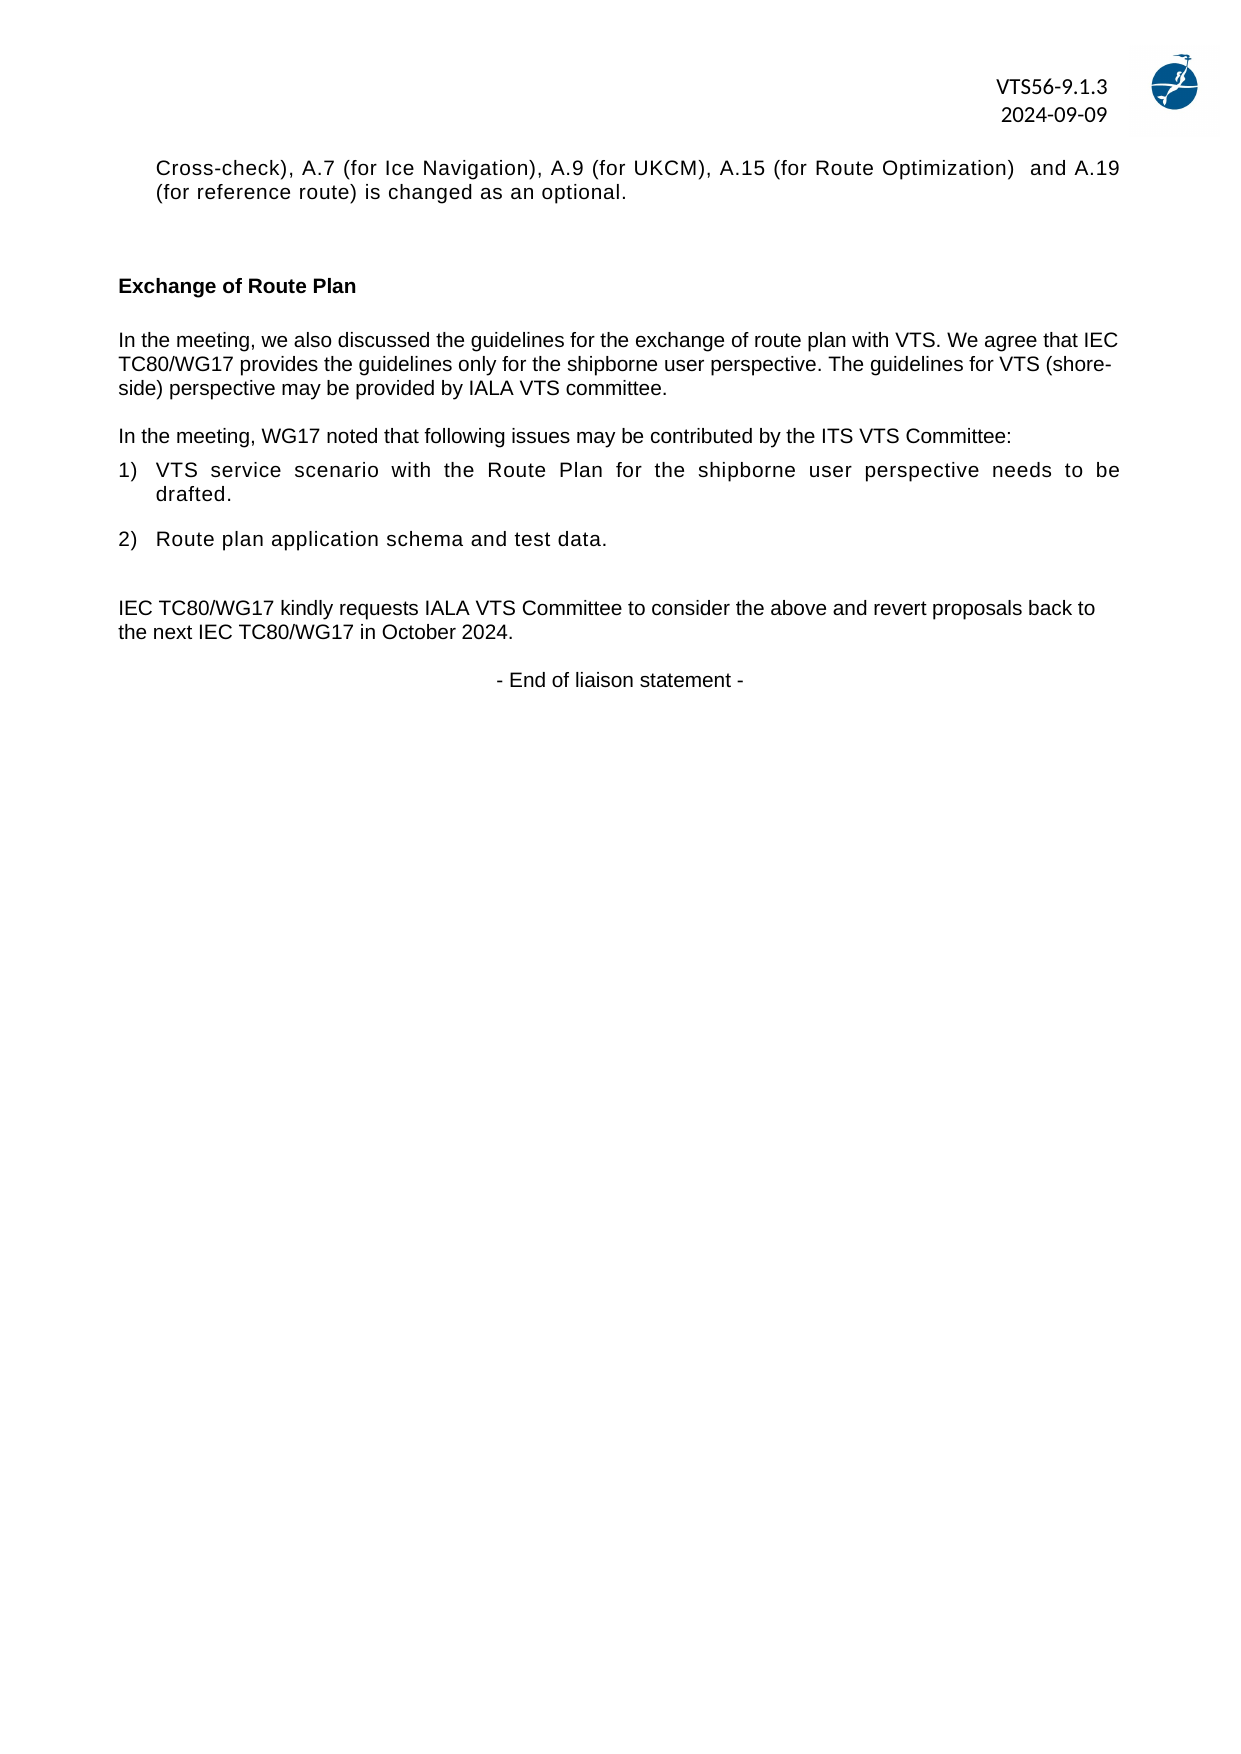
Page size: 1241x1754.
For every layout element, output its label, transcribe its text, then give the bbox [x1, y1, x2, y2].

list Route plan application schema and test data. [118, 527, 1122, 551]
list VTS service scenario with the Route Plan for the shipborne user perspective needs to be drafted. [118, 458, 1122, 506]
text - End of liaison statement - [118, 667, 1122, 691]
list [118, 156, 1122, 204]
subtitle Exchange of Route Plan [118, 274, 1122, 298]
text IEC TC80/WG17 kindly requests IALA VTS Committee to consider the above and revert proposals back to the next IEC TC80/WG17 in October 2024. [118, 596, 1122, 643]
text In the meeting, we also discussed the guidelines for the exchange of route plan with VTS. We agree that IEC TC80/WG17 provides the guidelines only for the shipborne user perspective. The guidelines for VTS (shore-side) perspective may be provided by IALA VTS committee. [118, 328, 1122, 400]
text In the meeting, WG17 noted that following issues may be contributed by the ITS VTS Committee: [118, 424, 1122, 448]
picture [1129, 45, 1220, 137]
